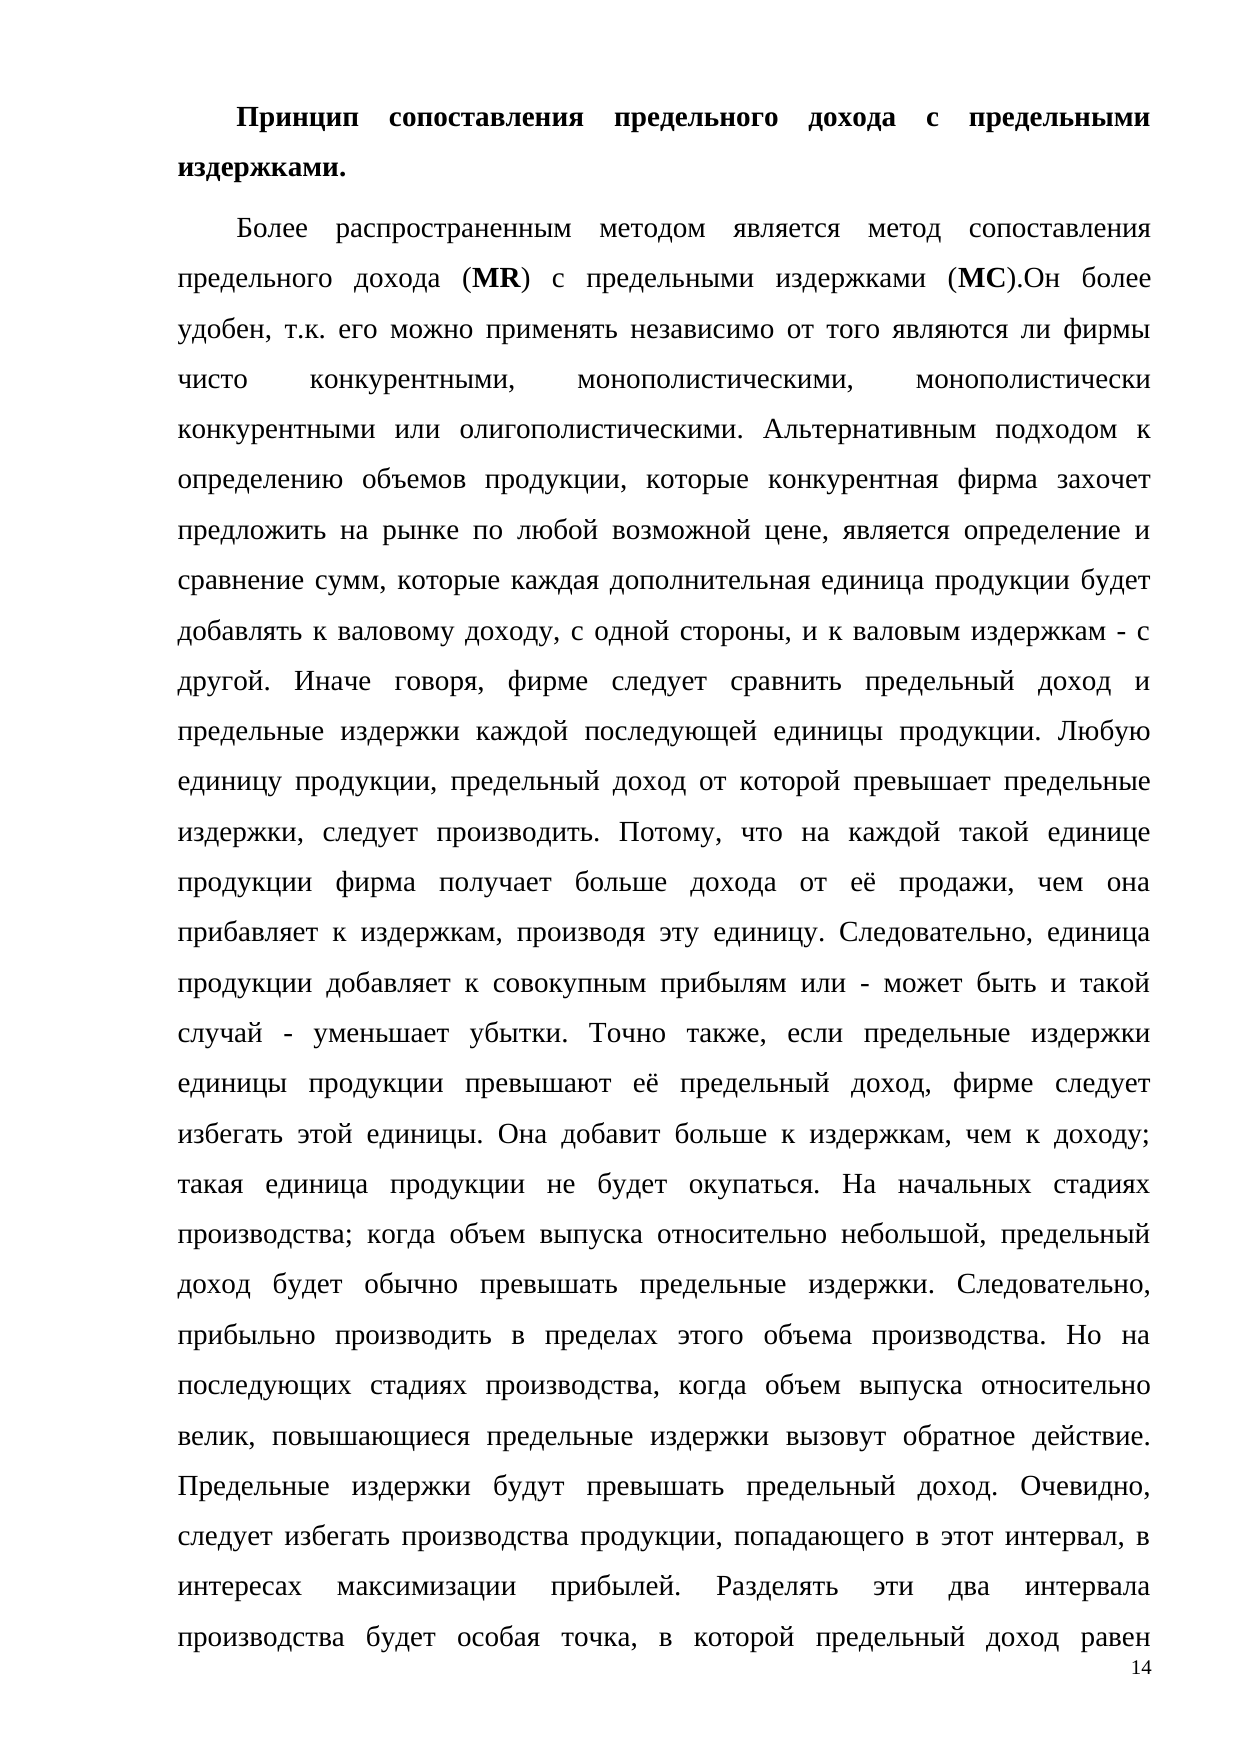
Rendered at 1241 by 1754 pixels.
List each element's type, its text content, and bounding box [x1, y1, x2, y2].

text Принцип сопоставления предельного дохода с предельными издержками. [177, 99, 1151, 183]
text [177, 210, 1151, 1652]
